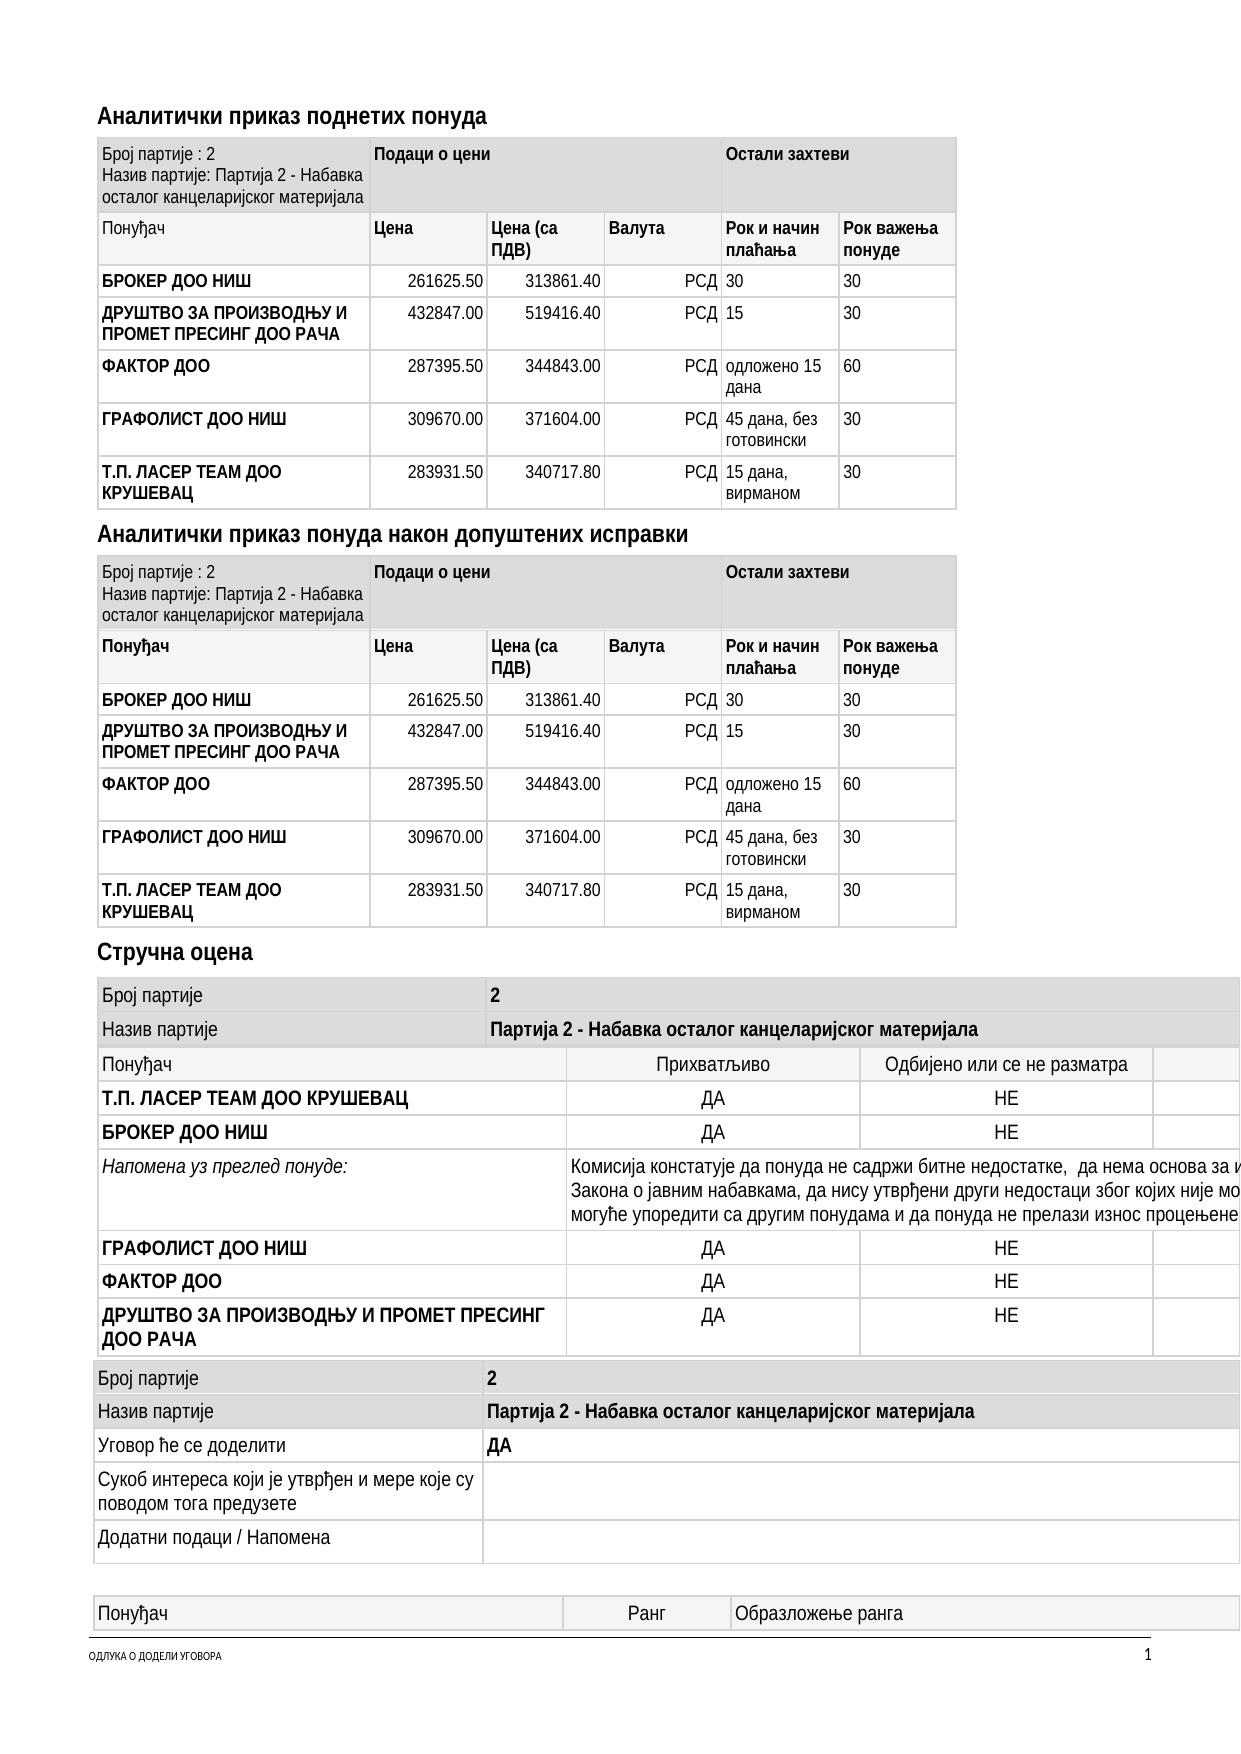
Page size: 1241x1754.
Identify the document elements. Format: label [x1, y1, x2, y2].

table_cell [89, 1360, 1240, 1636]
table_cell [89, 510, 1240, 515]
table_cell [89, 515, 1240, 928]
table_header [89, 97, 1240, 510]
table_cell [89, 933, 1240, 1357]
table_cell [89, 928, 1240, 933]
